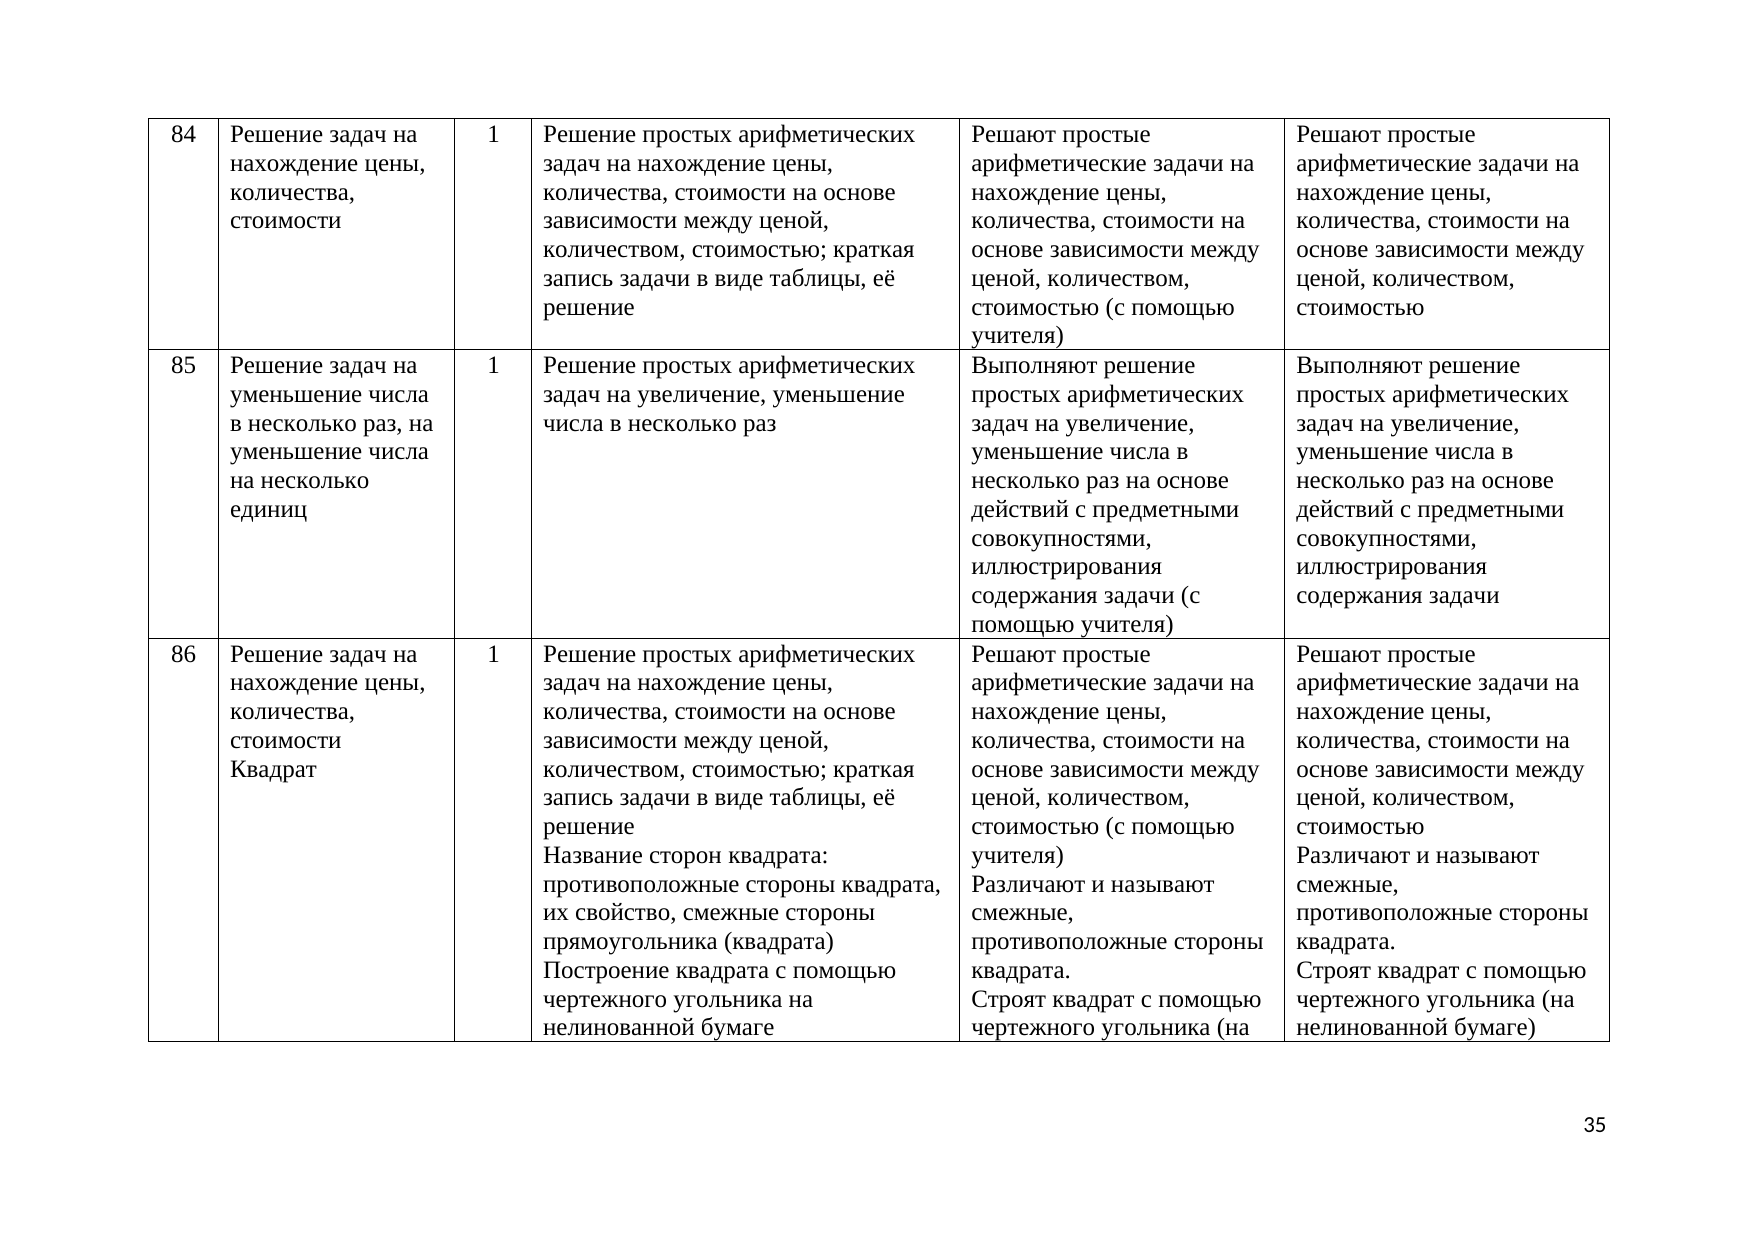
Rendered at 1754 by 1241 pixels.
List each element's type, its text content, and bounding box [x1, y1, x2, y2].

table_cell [960, 639, 1284, 1041]
table_cell Решение простых арифметических задач на увеличение, уменьшение числа в несколько раз [532, 350, 959, 638]
table_header 84 [149, 119, 218, 349]
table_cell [1285, 639, 1609, 1041]
table_cell Выполняют решение простых арифметических задач на увеличение, уменьшение числа в несколько раз на основе действий с предметными совокупностями, иллюстрирования содержания задачи (с помощью учителя) [960, 350, 1284, 638]
table_header Решают простые арифметические задачи на нахождение цены, количества, стоимости на основе зависимости между ценой, количеством, стоимостью (с помощью учителя) [960, 119, 1284, 349]
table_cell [219, 639, 454, 1041]
table_cell Выполняют решение простых арифметических задач на увеличение, уменьшение числа в несколько раз на основе действий с предметными совокупностями, иллюстрирования содержания задачи [1285, 350, 1609, 638]
table_header Решают простые арифметические задачи на нахождение цены, количества, стоимости на основе зависимости между ценой, количеством, стоимостью [1285, 119, 1609, 349]
table_cell 1 [455, 350, 531, 638]
table_cell 85 [149, 350, 218, 638]
table_header Решение простых арифметических задач на нахождение цены, количества, стоимости на основе зависимости между ценой, количеством, стоимостью; краткая запись задачи в виде таблицы, её решение [532, 119, 959, 349]
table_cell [532, 639, 959, 1041]
table_cell Решение задач на уменьшение числа в несколько раз, на уменьшение числа на несколько единиц [219, 350, 454, 638]
table_header 1 [455, 119, 531, 349]
table_header Решение задач на нахождение цены, количества, стоимости [219, 119, 454, 349]
table_cell 86 [149, 639, 218, 1041]
table_cell 1 [455, 639, 531, 1041]
